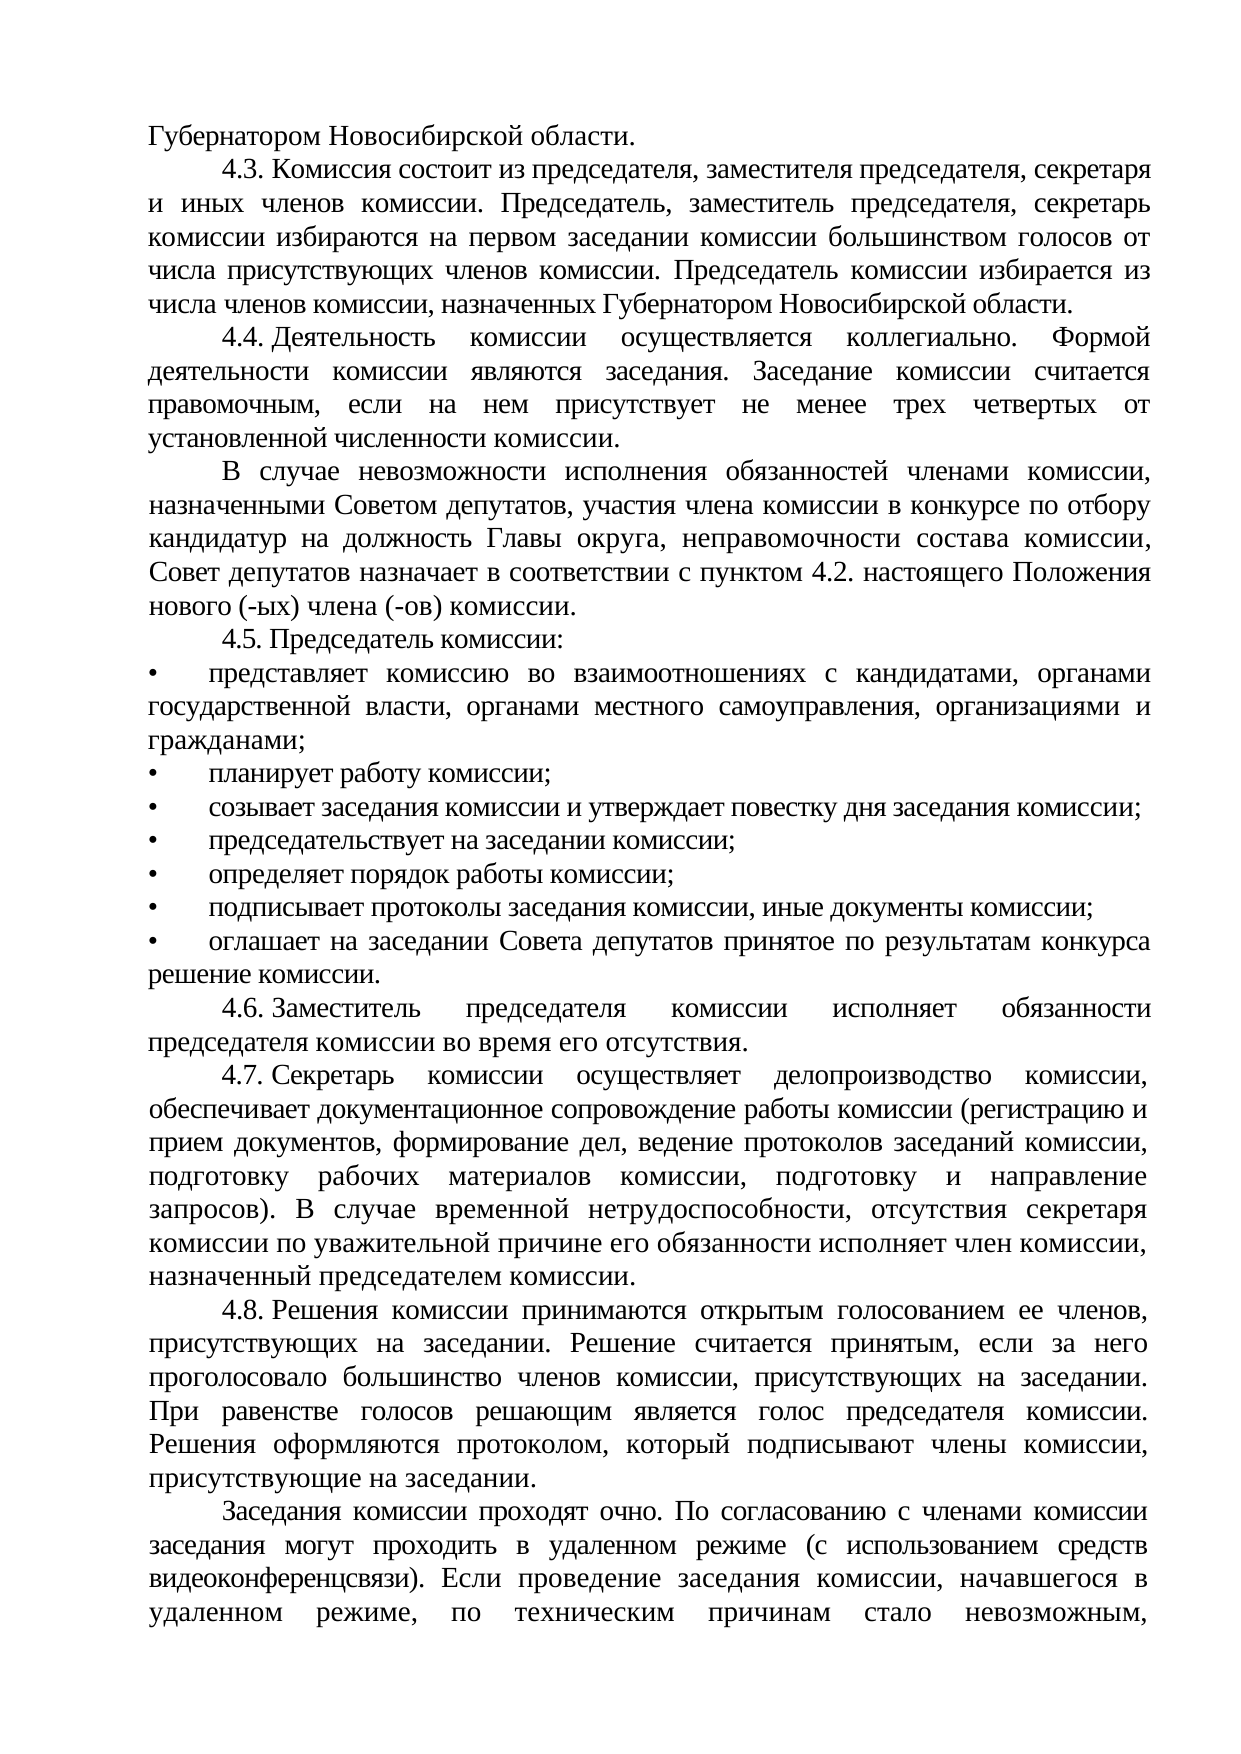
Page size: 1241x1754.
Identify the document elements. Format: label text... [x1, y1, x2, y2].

text 4.7. Секретарь комиссии осуществляет делопроизводство комиссии, обеспечивает документационное сопровождение работы комиссии (регистрацию и прием документов, формирование дел, ведение протоколов заседаний комиссии, подготовку рабочих материалов комиссии, подготовку и направление запросов). В случае временной нетрудоспособности, отсутствия секретаря комиссии по уважительной причине его обязанности исполняет член комиссии, назначенный председателем комиссии. [149, 1057, 1148, 1292]
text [149, 1493, 1148, 1627]
text 4.3. Комиссия состоит из председателя, заместителя председателя, секретаря и иных членов комиссии. Председатель, заместитель председателя, секретарь комиссии избираются на первом заседании комиссии большинством голосов от числа присутствующих членов комиссии. Председатель комиссии избирается из числа членов комиссии, назначенных Губернатором Новосибирской области. [148, 152, 1151, 319]
list оглашает на заседании Совета депутатов принятое по результатам конкурса решение комиссии. [148, 923, 1152, 990]
text 4.5. Председатель комиссии: [149, 621, 1152, 655]
list определяет порядок работы комиссии; [148, 856, 1152, 889]
text В случае невозможности исполнения обязанностей членами комиссии, назначенными Советом депутатов, участия члена комиссии в конкурсе по отбору кандидатур на должность Главы округа, неправомочности состава комиссии, Совет депутатов назначает в соответствии с пунктом 4.2. настоящего Положения нового (-ых) члена (-ов) комиссии. [149, 453, 1152, 621]
list представляет комиссию во взаимоотношениях с кандидатами, органами государственной власти, органами местного самоуправления, организациями и гражданами; [148, 655, 1151, 755]
list председательствует на заседании комиссии; [148, 822, 1152, 856]
list созывает заседания комиссии и утверждает повестку дня заседания комиссии; [148, 789, 1151, 822]
text 4.6. Заместитель председателя комиссии исполняет обязанности председателя комиссии во время его отсутствия. [148, 990, 1152, 1057]
list подписывает протоколы заседания комиссии, иные документы комиссии; [148, 889, 1152, 923]
text 4.8. Решения комиссии принимаются открытым голосованием ее членов, присутствующих на заседании. Решение считается принятым, если за него проголосовало большинство членов комиссии, присутствующих на заседании. При равенстве голосов решающим является голос председателя комиссии. Решения оформляются протоколом, который подписывают члены комиссии, присутствующие на заседании. [149, 1292, 1148, 1493]
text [148, 118, 1151, 152]
text 4.4. Деятельность комиссии осуществляется коллегиально. Формой деятельности комиссии являются заседания. Заседание комиссии считается правомочным, если на нем присутствует не менее трех четвертых от установленной численности комиссии. [148, 319, 1151, 453]
list планирует работу комиссии; [148, 755, 1152, 789]
